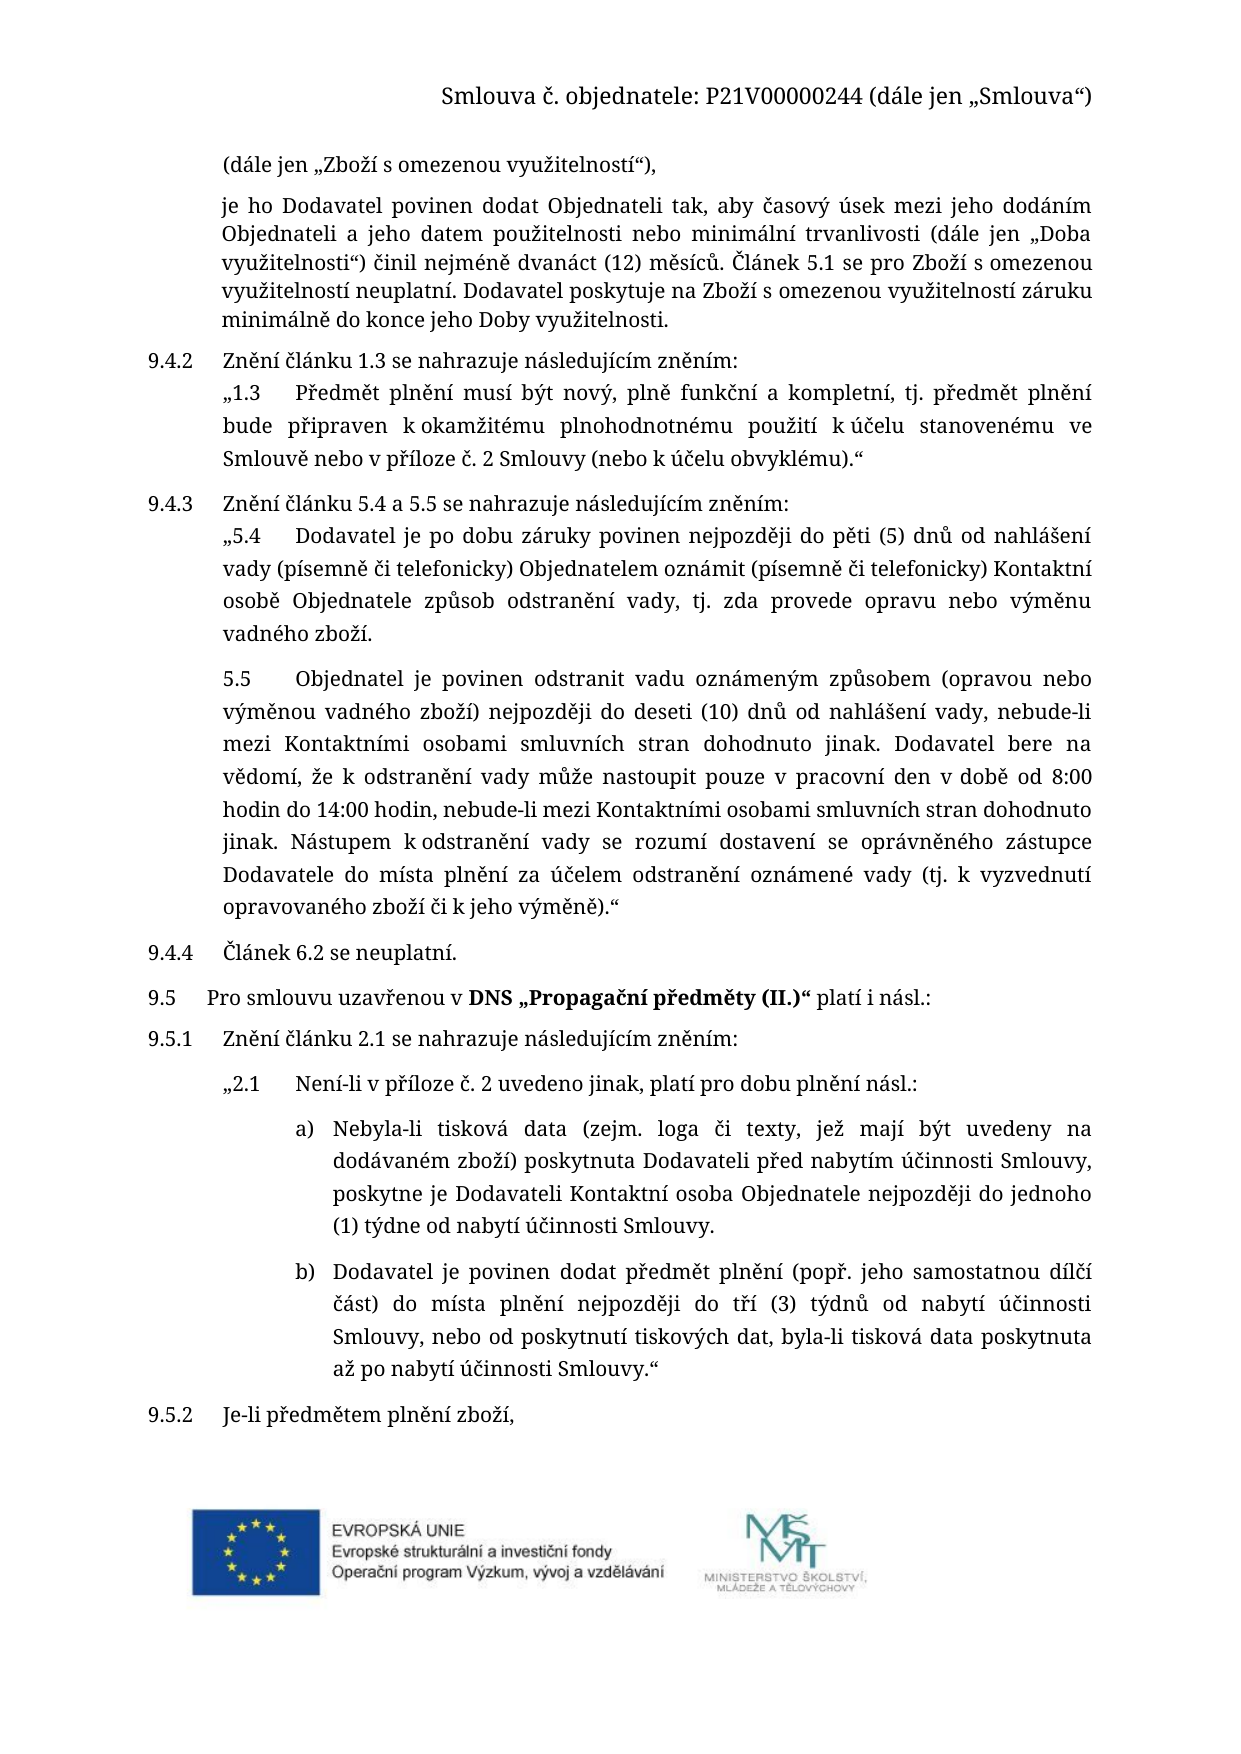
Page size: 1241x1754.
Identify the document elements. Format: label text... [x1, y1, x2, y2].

list „2.1 Není-li v příloze č. 2 uvedeno jinak, platí pro dobu plnění násl.: [223, 1069, 1093, 1097]
list Pro smlouvu uzavřenou v DNS „Propagační předměty (II.)“ platí i násl.: [148, 983, 1093, 1011]
list Znění článku 1.3 se nahrazuje následujícím zněním: [148, 346, 1093, 374]
list 5.5 Objednatel je povinen odstranit vadu oznámeným způsobem (opravou nebo výměnou vadného zboží) nejpozději do deseti (10) dnů od nahlášení vady, nebude-li mezi Kontaktními osobami smluvních stran dohodnuto jinak. Dodavatel bere na vědomí, že k odstranění vady může nastoupit pouze v pracovní den v době od 8:00 hodin do 14:00 hodin, nebude-li mezi Kontaktními osobami smluvních stran dohodnuto jinak. Nástupem k odstranění vady se rozumí dostavení se oprávněného zástupce Dodavatele do místa plnění za účelem odstranění oznámené vady (tj. k vyzvednutí opravovaného zboží či k jeho výměně).“ [223, 664, 1093, 921]
list Dodavatel je povinen dodat předmět plnění (popř. jeho samostatnou dílčí část) do místa plnění nejpozději do tří (3) týdnů od nabytí účinnosti Smlouvy, nebo od poskytnutí tiskových dat, byla-li tisková data poskytnuta až po nabytí účinnosti Smlouvy.“ [295, 1257, 1093, 1383]
list Znění článku 5.4 a 5.5 se nahrazuje následujícím zněním: [148, 489, 1093, 517]
text je ho Dodavatel povinen dodat Objednateli tak, aby časový úsek mezi jeho dodáním Objednateli a jeho datem použitelnosti nebo minimální trvanlivosti (dále jen „Doba využitelnosti“) činil nejméně dvanáct (12) měsíců. Článek 5.1 se pro Zboží s omezenou využitelností neuplatní. Dodavatel poskytuje na Zboží s omezenou využitelností záruku minimálně do konce jeho Doby využitelnosti. [221, 191, 1093, 333]
list „1.3 Předmět plnění musí být nový, plně funkční a kompletní, tj. předmět plnění bude připraven k okamžitému plnohodnotnému použití k účelu stanovenému ve Smlouvě nebo v příloze č. 2 Smlouvy (nebo k účelu obvyklému).“ [223, 378, 1093, 472]
list Nebyla-li tisková data (zejm. loga či texty, jež mají být uvedeny na dodávaném zboží) poskytnuta Dodavateli před nabytím účinnosti Smlouvy, poskytne je Dodavateli Kontaktní osoba Objednatele nejpozději do jednoho (1) týdne od nabytí účinnosti Smlouvy. [295, 1114, 1093, 1240]
list Je-li předmětem plnění zboží, [148, 1400, 1093, 1428]
list „5.4 Dodavatel je po dobu záruky povinen nejpozději do pěti (5) dnů od nahlášení vady (písemně či telefonicky) Objednatelem oznámit (písemně či telefonicky) Kontaktní osobě Objednatele způsob odstranění vady, tj. zda provede opravu nebo výměnu vadného zboží. [223, 521, 1093, 648]
list Znění článku 2.1 se nahrazuje následujícím zněním: [148, 1024, 1093, 1052]
picture [147, 1468, 904, 1638]
list Článek 6.2 se neuplatní. [148, 938, 1093, 966]
text (dále jen „Zboží s omezenou využitelností“), [223, 150, 1093, 179]
